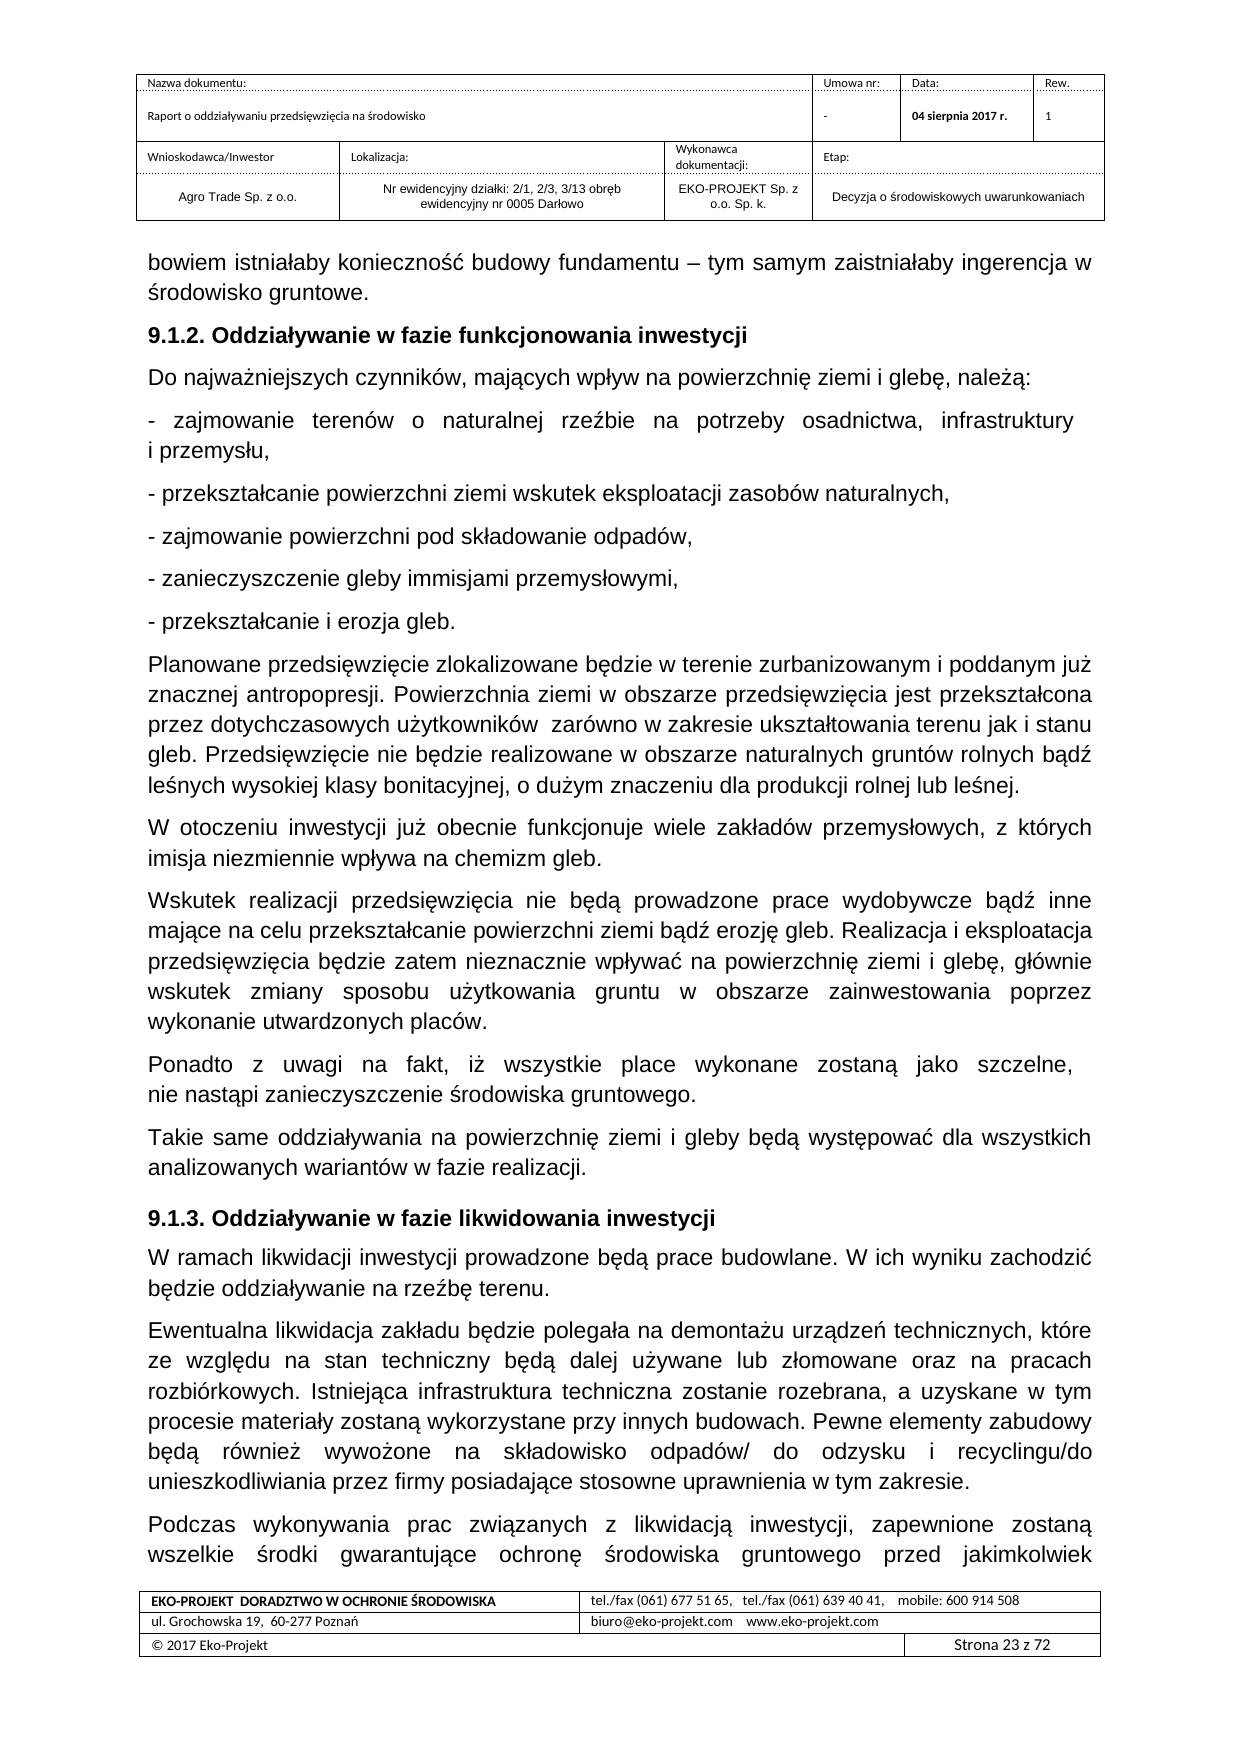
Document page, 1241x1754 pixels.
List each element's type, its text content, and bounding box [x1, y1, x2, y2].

text Do najważniejszych czynników, mających wpływ na powierzchnię ziemi i glebę, należą: [148, 364, 1093, 391]
text Takie same oddziaływania na powierzchnię ziemi i gleby będą występować dla wszystkich analizowanych wariantów w fazie realizacji. [148, 1124, 1093, 1180]
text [148, 249, 1093, 305]
subtitle 9.1.3. Oddziaływanie w fazie likwidowania inwestycji [148, 1205, 1093, 1231]
text W ramach likwidacji inwestycji prowadzone będą prace budowlane. W ich wyniku zachodzić będzie oddziaływanie na rzeźbę terenu. [148, 1244, 1093, 1301]
text Ponadto z uwagi na fakt, iż wszystkie place wykonane zostaną jako szczelne, nie nastąpi zanieczyszczenie środowiska gruntowego. [148, 1051, 1093, 1107]
text - zajmowanie terenów o naturalnej rzeźbie na potrzeby osadnictwa, infrastruktury i przemysłu, [148, 407, 1093, 463]
text Planowane przedsięwzięcie zlokalizowane będzie w terenie zurbanizowanym i poddanym już znacznej antropopresji. Powierzchnia ziemi w obszarze przedsięwzięcia jest przekształcona przez dotychczasowych użytkowników zarówno w zakresie ukształtowania terenu jak i stanu gleb. Przedsięwzięcie nie będzie realizowane w obszarze naturalnych gruntów rolnych bądź leśnych wysokiej klasy bonitacyjnej, o dużym znaczeniu dla produkcji rolnej lub leśnej. [148, 651, 1093, 798]
subtitle 9.1.2. Oddziaływanie w fazie funkcjonowania inwestycji [148, 322, 1093, 348]
text Wskutek realizacji przedsięwzięcia nie będą prowadzone prace wydobywcze bądź inne mające na celu przekształcanie powierzchni ziemi bądź erozję gleb. Realizacja i eksploatacja przedsięwzięcia będzie zatem nieznacznie wpływać na powierzchnię ziemi i glebę, głównie wskutek zmiany sposobu użytkowania gruntu w obszarze zainwestowania poprzez wykonanie utwardzonych placów. [148, 887, 1093, 1034]
text - przekształcanie i erozja gleb. [148, 608, 1093, 634]
text - zajmowanie powierzchni pod składowanie odpadów, [148, 523, 1093, 549]
text - zanieczyszczenie gleby immisjami przemysłowymi, [148, 565, 1093, 592]
text - przekształcanie powierzchni ziemi wskutek eksploatacji zasobów naturalnych, [148, 480, 1093, 506]
text Ewentualna likwidacja zakładu będzie polegała na demontażu urządzeń technicznych, które ze względu na stan techniczny będą dalej używane lub złomowane oraz na pracach rozbiórkowych. Istniejąca infrastruktura techniczna zostanie rozebrana, a uzyskane w tym procesie materiały zostaną wykorzystane przy innych budowach. Pewne elementy zabudowy będą również wywożone na składowisko odpadów/ do odzysku i recyclingu/do unieszkodliwiania przez firmy posiadające stosowne uprawnienia w tym zakresie. [148, 1317, 1093, 1495]
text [148, 1511, 1093, 1568]
text W otoczeniu inwestycji już obecnie funkcjonuje wiele zakładów przemysłowych, z których imisja niezmiennie wpływa na chemizm gleb. [148, 814, 1093, 871]
